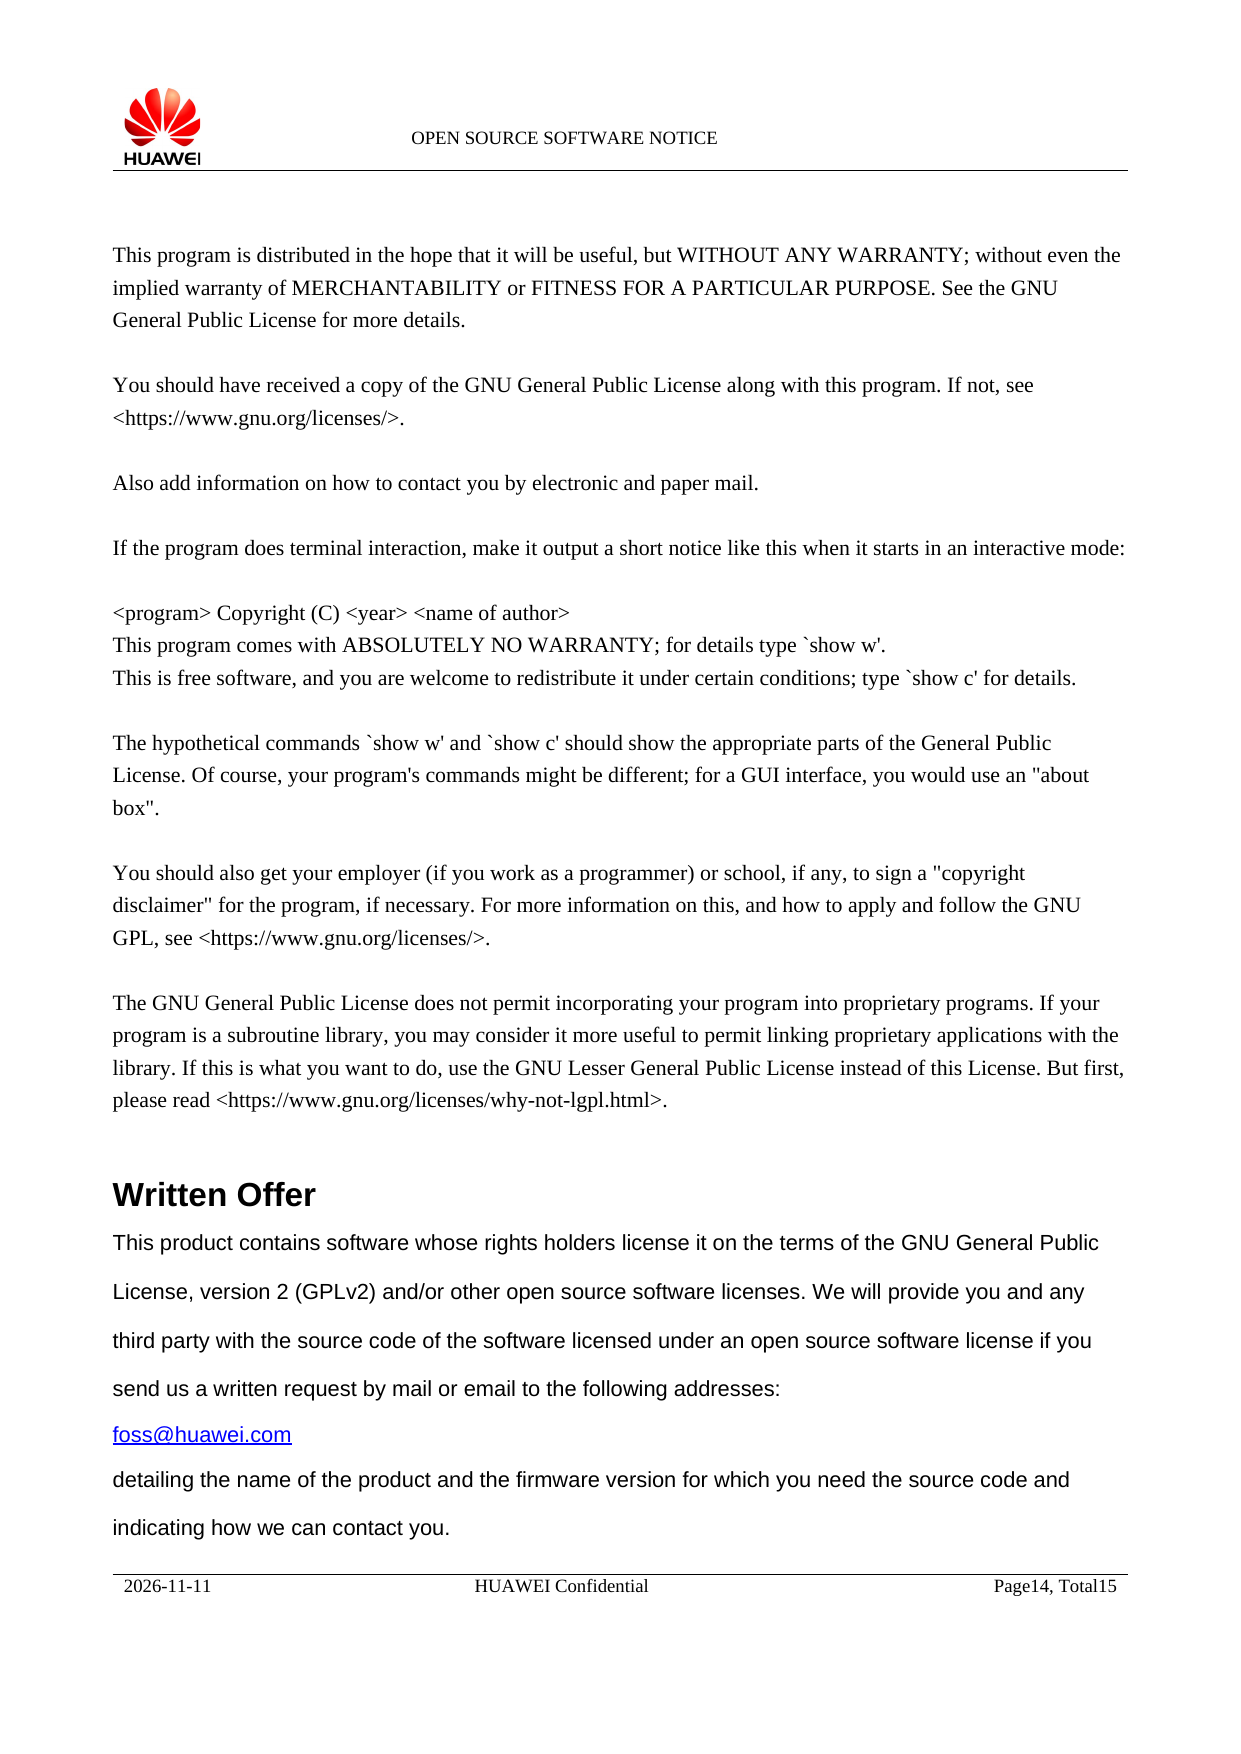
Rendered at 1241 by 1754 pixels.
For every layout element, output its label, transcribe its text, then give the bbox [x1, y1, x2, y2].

text detailing the name of the product and the firmware version for which you need the source code and indicating how we can contact you. [112, 1463, 1128, 1544]
text foss@huawei.com [112, 1418, 1128, 1450]
text This product contains software whose rights holders license it on the terms of the GNU General Public License, version 2 (GPLv2) and/or other open source software licenses. We will provide you and any third party with the source code of the software licensed under an open source software license if you send us a written request by mail or email to the following addresses: [112, 1226, 1128, 1405]
picture [124, 88, 201, 165]
text Written Offer [112, 1161, 1128, 1226]
